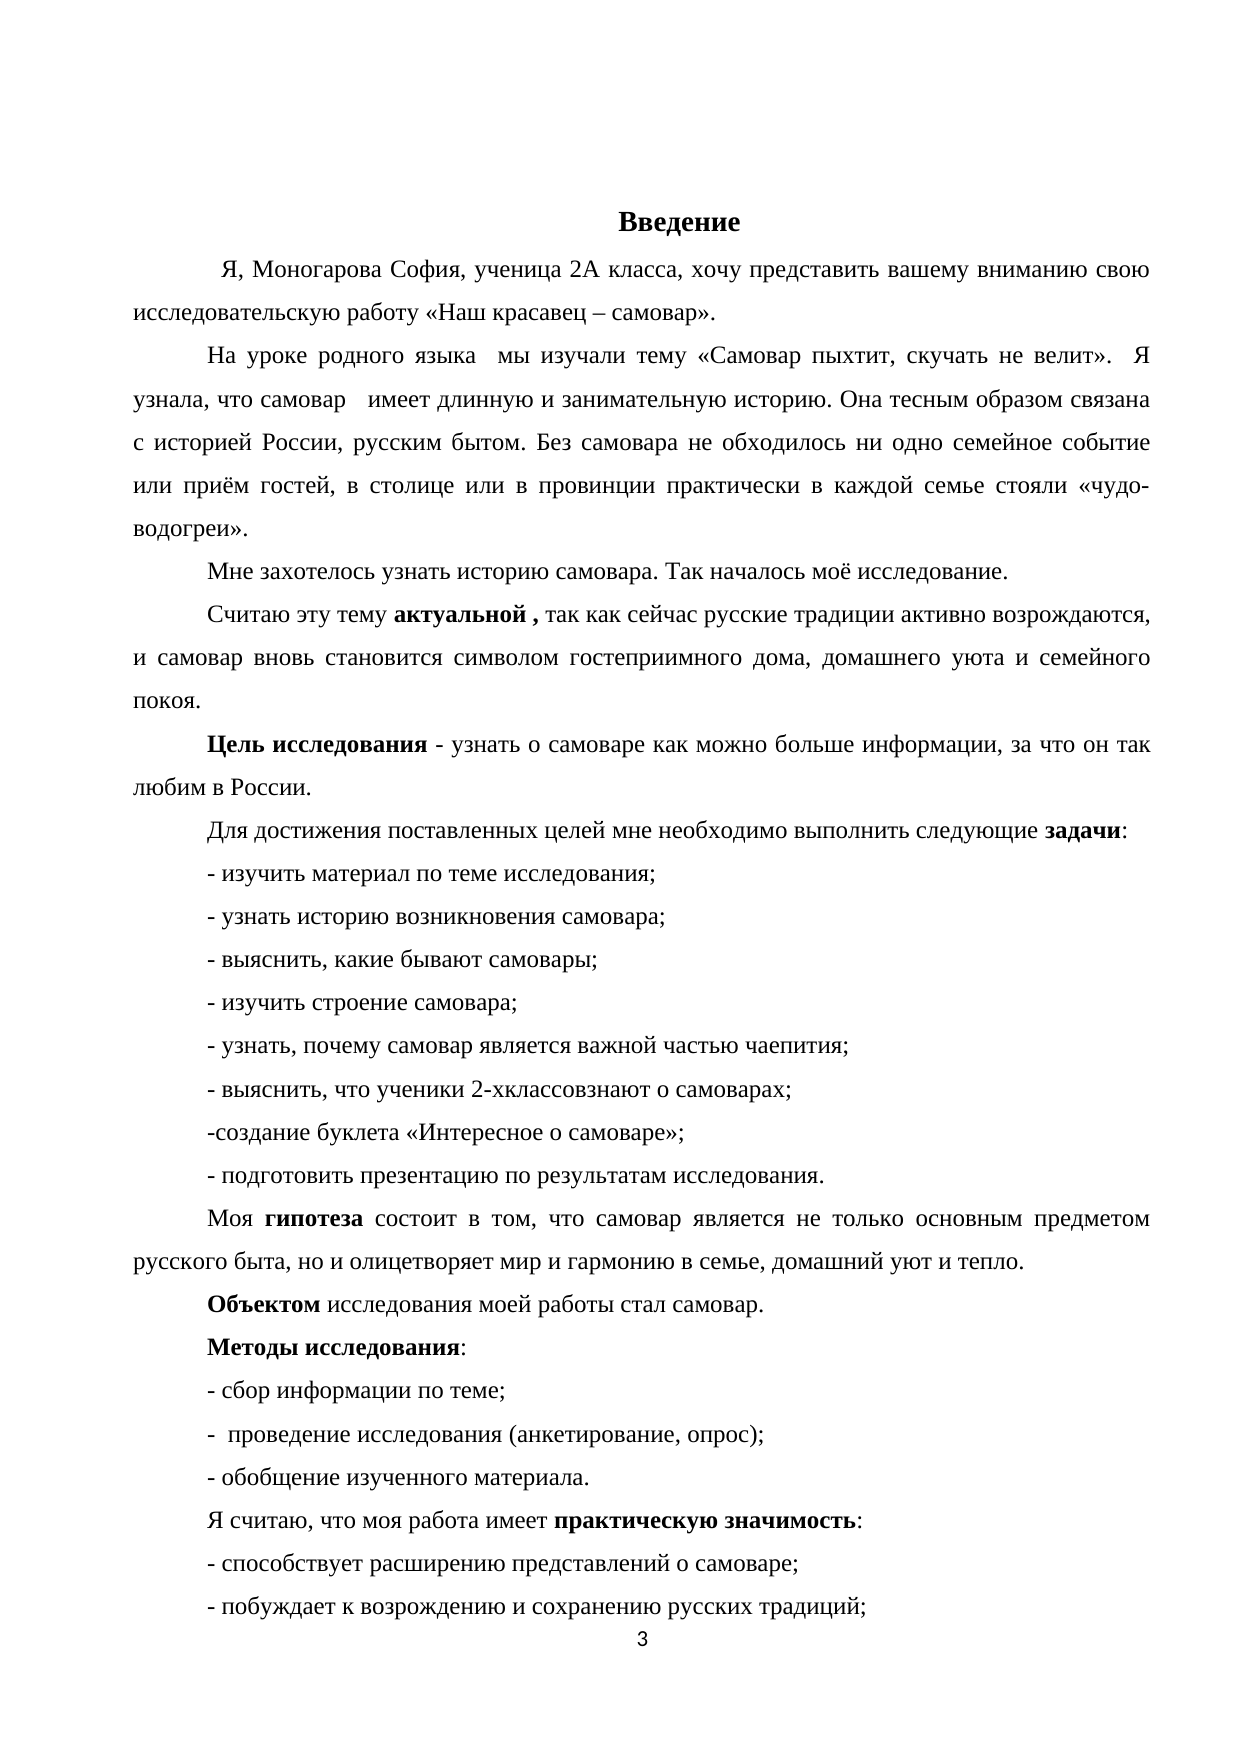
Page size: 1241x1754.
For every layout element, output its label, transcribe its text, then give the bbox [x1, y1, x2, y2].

text - изучить строение самовара; [133, 987, 1152, 1016]
text Я считаю, что моя работа имеет практическую значимость: [133, 1505, 1152, 1534]
text Считаю эту тему актуальной , так как сейчас русские традиции активно возрождаются, и самовар вновь становится символом гостеприимного дома, домашнего уюта и семейного покоя. [133, 599, 1152, 714]
text - способствует расширению представлений о самоваре; [133, 1548, 1152, 1577]
text Объектом исследования моей работы стал самовар. [133, 1289, 1152, 1318]
text - выяснить, что ученики 2-хклассовзнают о самоварах; [133, 1074, 1152, 1102]
text Введение [133, 204, 1152, 238]
text Методы исследования: [133, 1332, 1152, 1361]
text - сбор информации по теме; [133, 1376, 1152, 1404]
text - изучить материал по теме исследования; [133, 858, 1152, 887]
text На уроке родного языка мы изучали тему «Самовар пыхтит, скучать не велит». Я узнала, что самовар имеет длинную и занимательную историю. Она тесным образом связана с историей России, русским бытом. Без самовара не обходилось ни одно семейное событие или приём гостей, в столице или в провинции практически в каждой семье стояли «чудо-водогреи». [133, 341, 1152, 542]
text Для достижения поставленных целей мне необходимо выполнить следующие задачи: [133, 815, 1152, 844]
text - побуждает к возрождению и сохранению русских традиций; [133, 1591, 1152, 1620]
text - проведение исследования (анкетирование, опрос); [133, 1419, 1152, 1447]
text - узнать, почему самовар является важной частью чаепития; [133, 1031, 1152, 1059]
text Я, Моногарова София, ученица 2А класса, хочу представить вашему вниманию свою исследовательскую работу «Наш красавец – самовар». [133, 254, 1152, 326]
text - обобщение изученного материала. [133, 1462, 1152, 1491]
text Моя гипотеза состоит в том, что самовар является не только основным предметом русского быта, но и олицетворяет мир и гармонию в семье, домашний уют и тепло. [133, 1203, 1152, 1275]
text - подготовить презентацию по результатам исследования. [133, 1160, 1152, 1189]
text - узнать историю возникновения самовара; [133, 901, 1152, 930]
text Мне захотелось узнать историю самовара. Так началось моё исследование. [133, 556, 1152, 585]
text Цель исследования - узнать о самоваре как можно больше информации, за что он так любим в России. [133, 729, 1152, 801]
text - выяснить, какие бывают самовары; [133, 944, 1152, 973]
text -создание буклета «Интересное о самоваре»; [133, 1117, 1152, 1146]
